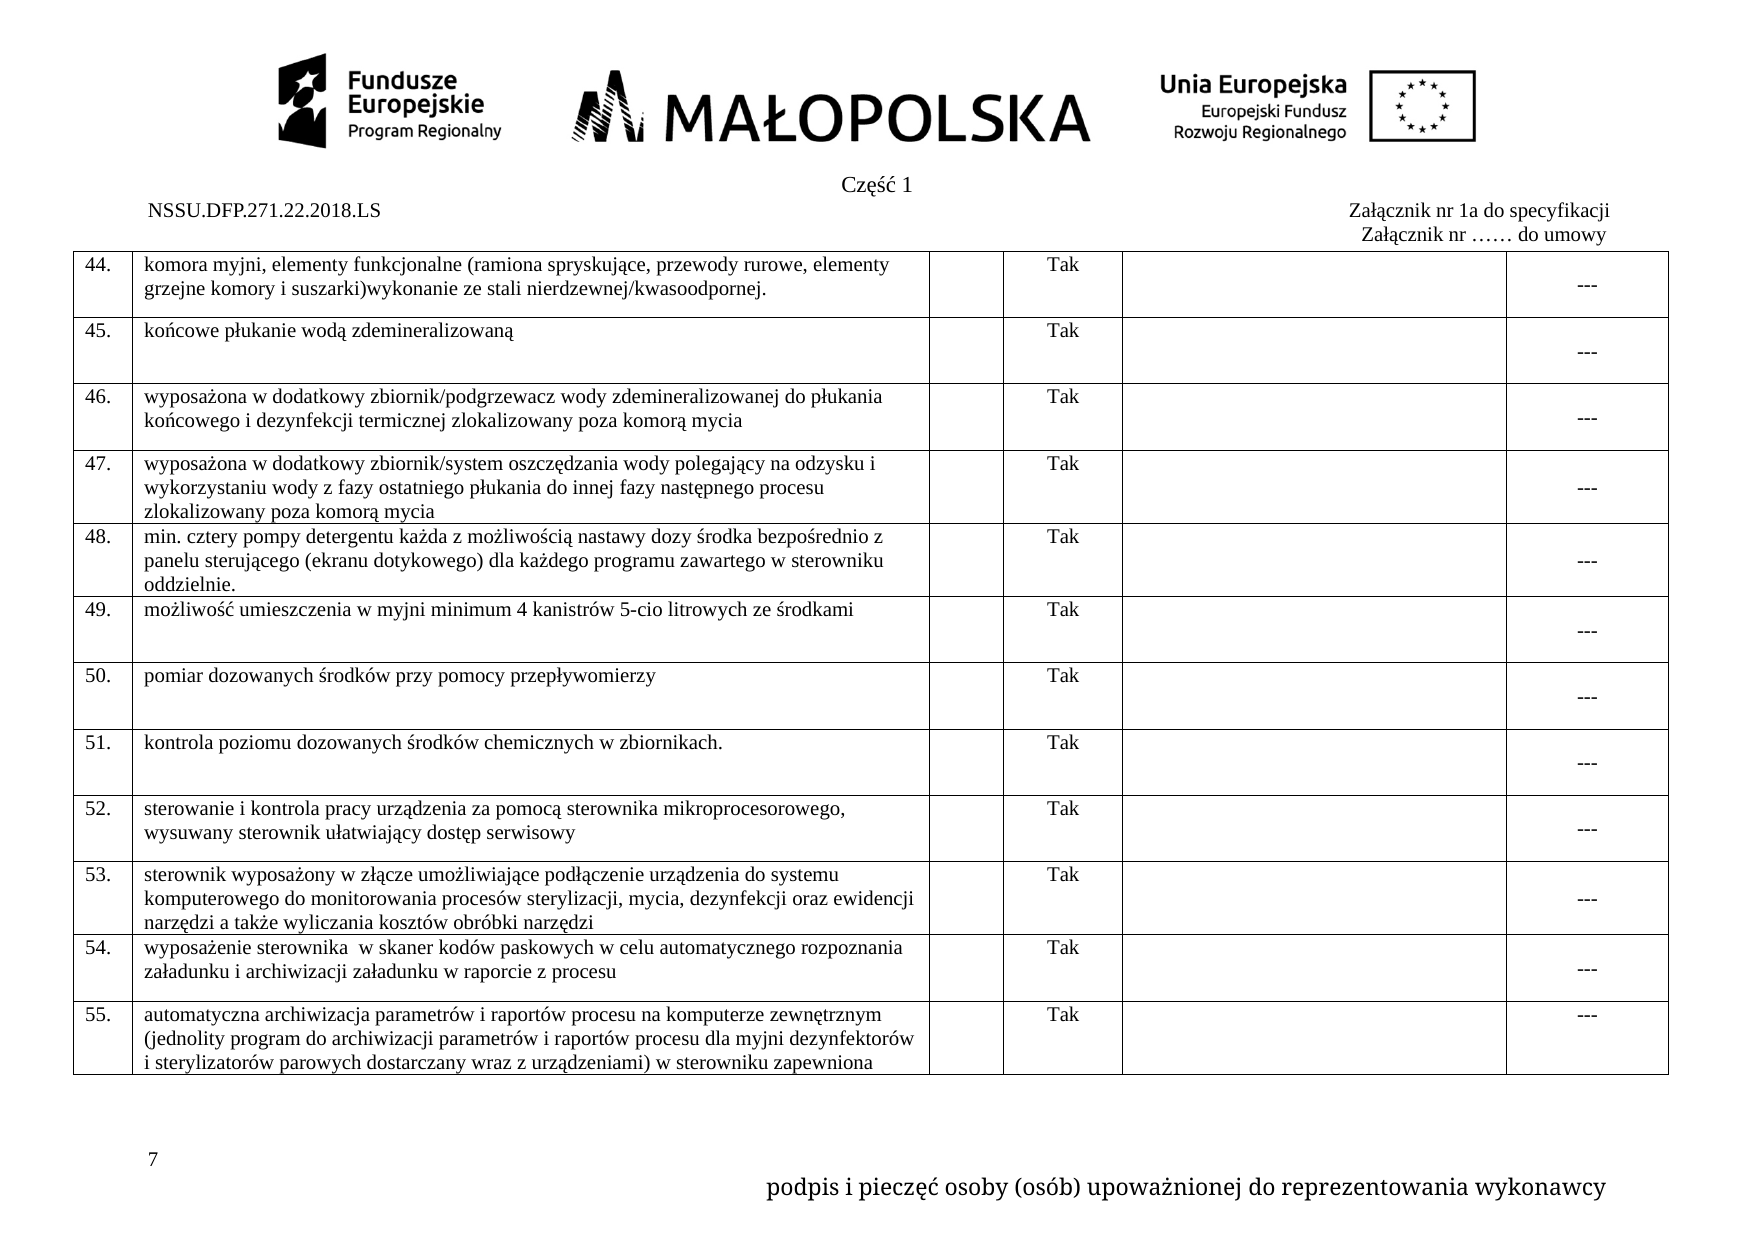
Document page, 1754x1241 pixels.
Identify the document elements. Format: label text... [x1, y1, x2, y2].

table_cell [1123, 384, 1506, 449]
table_cell --- [1507, 451, 1668, 523]
table_cell [74, 663, 132, 728]
table_cell Tak [1004, 597, 1122, 662]
table_cell [1123, 318, 1506, 383]
table_cell [930, 730, 1003, 795]
table_cell [930, 318, 1003, 383]
table_cell [74, 1002, 132, 1074]
table_cell Tak [1004, 796, 1122, 861]
table_cell [1123, 663, 1506, 728]
table_cell [74, 935, 132, 1001]
table_cell [930, 935, 1003, 1001]
table_cell sterownik wyposażony w złącze umożliwiające podłączenie urządzenia do systemu komputerowego do monitorowania procesów sterylizacji, mycia, dezynfekcji oraz ewidencji narzędzi a także wyliczania kosztów obróbki narzędzi [133, 862, 929, 934]
table_cell [74, 451, 132, 523]
table_cell [1123, 730, 1506, 795]
table_cell wyposażona w dodatkowy zbiornik/system oszczędzania wody polegający na odzysku i wykorzystaniu wody z fazy ostatniego płukania do innej fazy następnego procesu zlokalizowany poza komorą mycia [133, 451, 929, 523]
table_cell --- [1507, 384, 1668, 449]
table_cell [1123, 524, 1506, 596]
table_cell [74, 796, 132, 861]
table_cell --- [1507, 524, 1668, 596]
table_cell komora myjni, elementy funkcjonalne (ramiona spryskujące, przewody rurowe, elementy grzejne komory i suszarki)wykonanie ze stali nierdzewnej/kwasoodpornej. [133, 252, 929, 317]
table_cell [74, 252, 132, 317]
table_cell --- [1507, 252, 1668, 317]
table_cell [1123, 597, 1506, 662]
table_cell Tak [1004, 451, 1122, 523]
table_cell [930, 796, 1003, 861]
table_cell [74, 730, 132, 795]
table_cell [1123, 451, 1506, 523]
table_cell --- [1507, 796, 1668, 861]
table_cell pomiar dozowanych środków przy pomocy przepływomierzy [133, 663, 929, 728]
table_cell [1123, 796, 1506, 861]
table_cell [74, 384, 132, 449]
table_cell Tak [1004, 524, 1122, 596]
table_cell [930, 663, 1003, 728]
table_cell --- [1507, 1002, 1668, 1074]
table_cell --- [1507, 935, 1668, 1001]
table_cell Tak [1004, 862, 1122, 934]
table_cell Tak [1004, 1002, 1122, 1074]
table_cell --- [1507, 862, 1668, 934]
table_cell --- [1507, 597, 1668, 662]
table_cell [74, 318, 132, 383]
table_cell wyposażona w dodatkowy zbiornik/podgrzewacz wody zdemineralizowanej do płukania końcowego i dezynfekcji termicznej zlokalizowany poza komorą mycia [133, 384, 929, 449]
table_cell Tak [1004, 384, 1122, 449]
table_cell [930, 597, 1003, 662]
table_cell [930, 1002, 1003, 1074]
table_cell Tak [1004, 252, 1122, 317]
table_cell [930, 451, 1003, 523]
table_cell końcowe płukanie wodą zdemineralizowaną [133, 318, 929, 383]
table_cell [1123, 1002, 1506, 1074]
table_cell Tak [1004, 935, 1122, 1001]
table_cell --- [1507, 730, 1668, 795]
table_cell Tak [1004, 318, 1122, 383]
table_cell [930, 862, 1003, 934]
table_cell [1123, 862, 1506, 934]
table_cell min. cztery pompy detergentu każda z możliwością nastawy dozy środka bezpośrednio z panelu sterującego (ekranu dotykowego) dla każdego programu zawartego w sterowniku oddzielnie. [133, 524, 929, 596]
table_cell Tak [1004, 730, 1122, 795]
picture [255, 29, 1499, 172]
table_cell [74, 524, 132, 596]
table_cell [930, 252, 1003, 317]
table_cell kontrola poziomu dozowanych środków chemicznych w zbiornikach. [133, 730, 929, 795]
table_cell sterowanie i kontrola pracy urządzenia za pomocą sterownika mikroprocesorowego, wysuwany sterownik ułatwiający dostęp serwisowy [133, 796, 929, 861]
table_cell możliwość umieszczenia w myjni minimum 4 kanistrów 5-cio litrowych ze środkami [133, 597, 929, 662]
table_cell [1123, 252, 1506, 317]
table_cell wyposażenie sterownika w skaner kodów paskowych w celu automatycznego rozpoznania załadunku i archiwizacji załadunku w raporcie z procesu [133, 935, 929, 1001]
table_cell [74, 597, 132, 662]
table_cell [930, 384, 1003, 449]
table_cell [930, 524, 1003, 596]
table_cell [1123, 935, 1506, 1001]
table_cell --- [1507, 663, 1668, 728]
table_cell [74, 862, 132, 934]
table_cell Tak [1004, 663, 1122, 728]
table_cell --- [1507, 318, 1668, 383]
